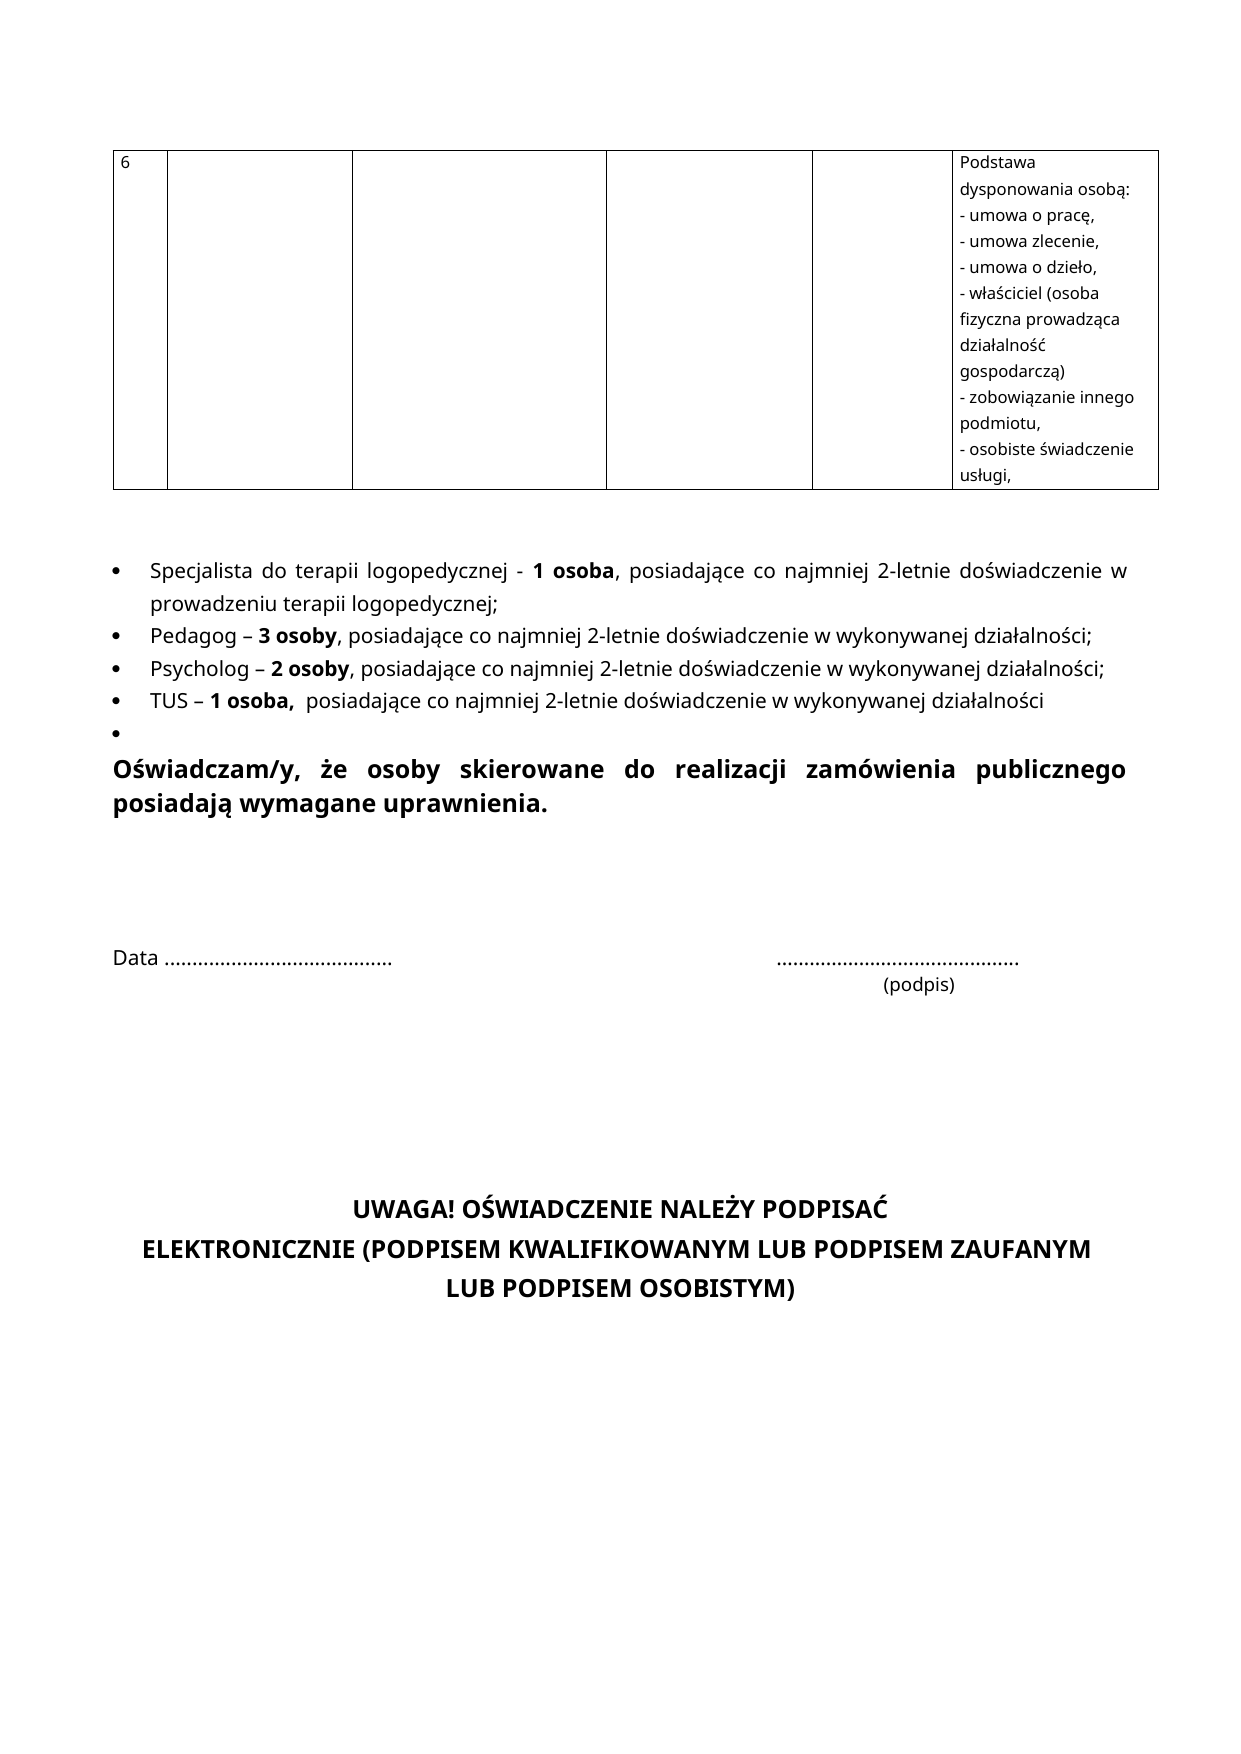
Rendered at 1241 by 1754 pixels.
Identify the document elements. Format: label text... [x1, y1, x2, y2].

text Oświadczam/y, że osoby skierowane do realizacji zamówienia publicznego posiadają wymagane uprawnienia. [112, 752, 1128, 820]
list TUS – 1 osoba, posiadające co najmniej 2-letnie doświadczenie w wykonywanej działalności [112, 686, 1128, 715]
list Pedagog – 3 osoby, posiadające co najmniej 2-letnie doświadczenie w wykonywanej działalności; [112, 621, 1128, 650]
table_cell [168, 151, 352, 489]
list Psycholog – 2 osoby, posiadające co najmniej 2-letnie doświadczenie w wykonywanej działalności; [112, 654, 1128, 682]
table_cell [607, 151, 812, 489]
list Specjalista do terapii logopedycznej - 1 osoba, posiadające co najmniej 2-letnie doświadczenie w prowadzeniu terapii logopedycznej; [112, 556, 1128, 617]
text UWAGA! OŚWIADCZENIE NALEŻY PODPISAĆ ELEKTRONICZNIE (PODPISEM KWALIFIKOWANYM LUB PODPISEM ZAUFANYM LUB PODPISEM OSOBISTYM) [112, 1192, 1128, 1337]
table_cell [953, 151, 1158, 489]
table_cell 6 [114, 151, 167, 489]
table_cell [813, 151, 952, 489]
text Data ......................................... …………………...............…..... [112, 943, 1128, 971]
text (podpis) [776, 971, 1128, 997]
table_cell [353, 151, 606, 489]
